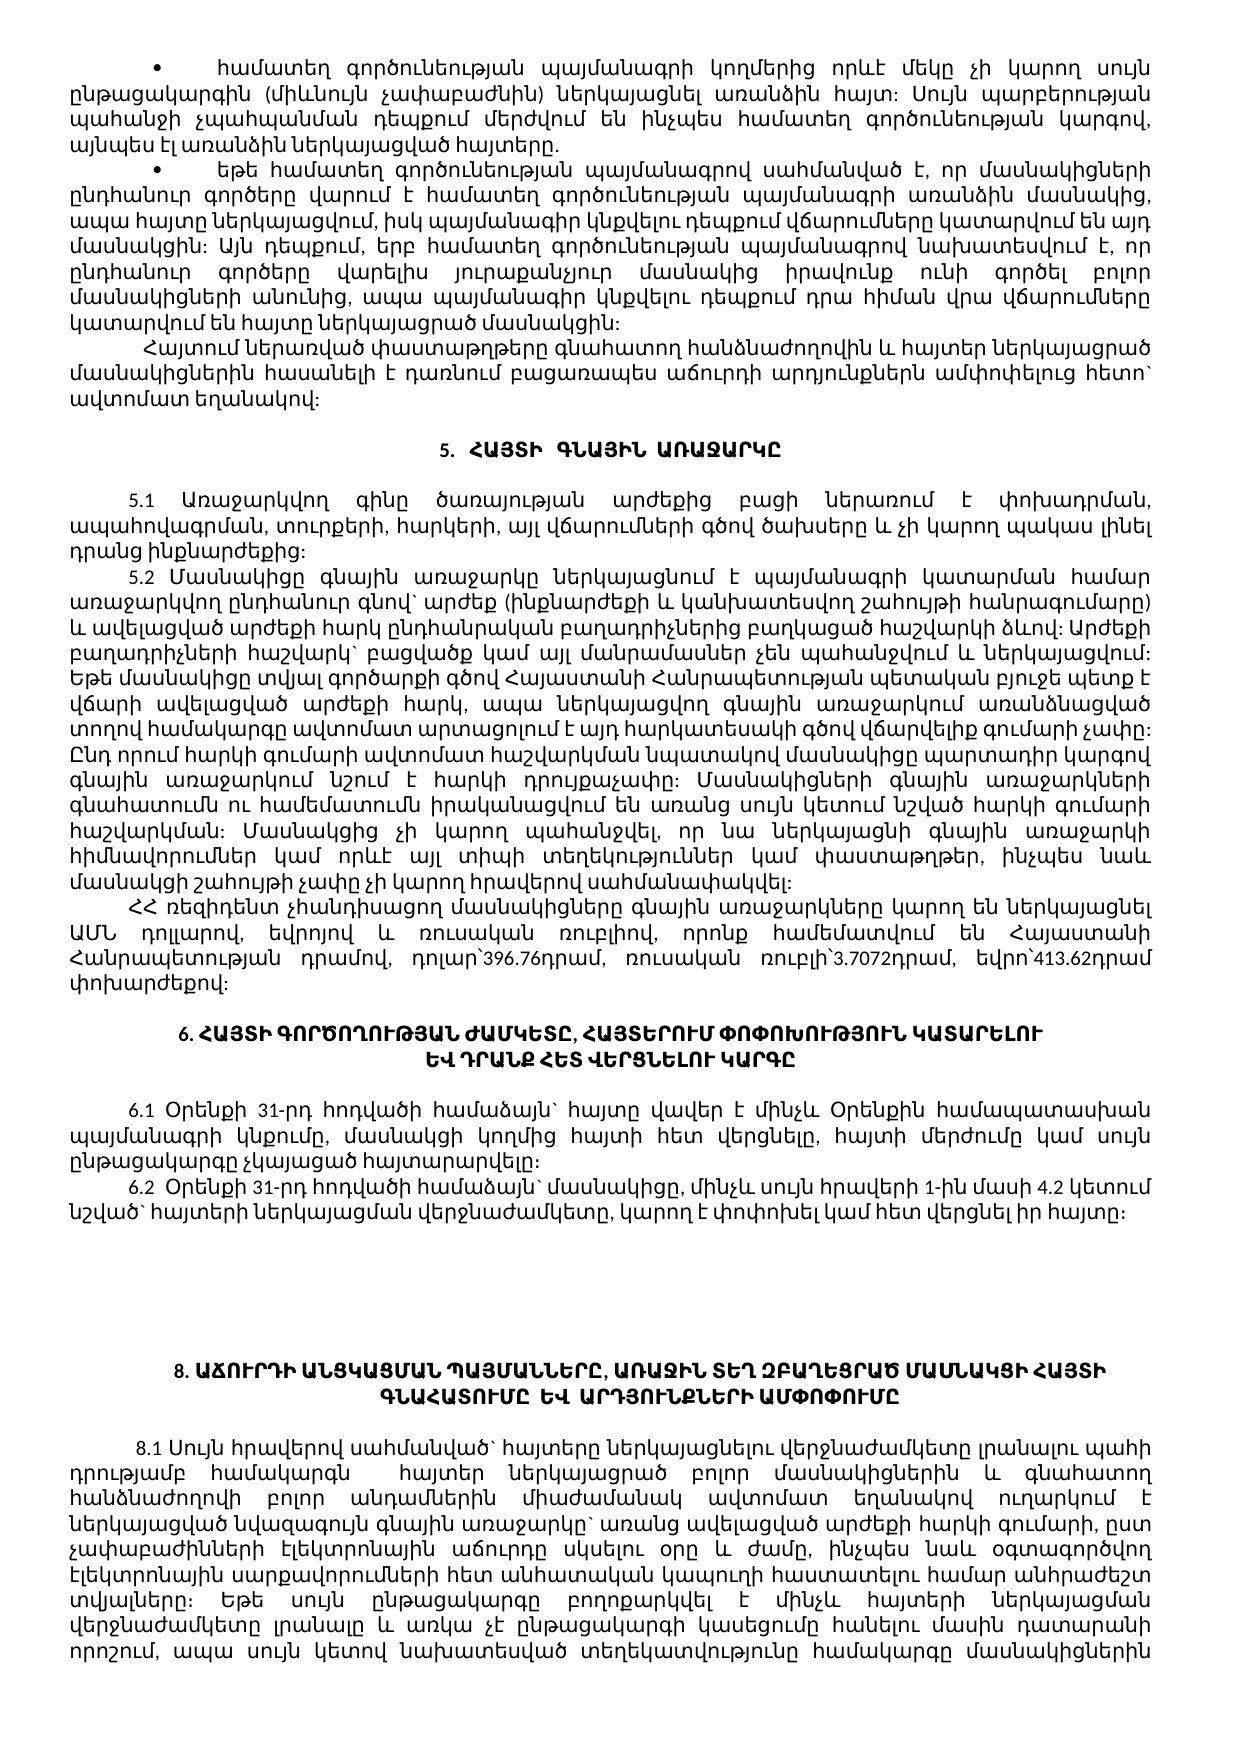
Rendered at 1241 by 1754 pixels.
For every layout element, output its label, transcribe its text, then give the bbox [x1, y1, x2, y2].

text 6.2 Օրենքի 31-րդ հոդվածի համաձայն` մասնակիցը, մինչև սույն հրավերի 1-ին մասի 4.2 կետում նշված` հայտերի ներկայացման վերջնաժամկետը, կարող է փոփոխել կամ հետ վերցնել իր հայտը։ [69, 1174, 1152, 1225]
text ՀՀ ռեզիդենտ չհանդիսացող մասնակիցները գնային առաջարկները կարող են ներկայացնել ԱՄՆ դոլլարով, եվրոյով և ռուսական ռուբլիով, որոնք համեմատվում են Հայաստանի Հանրապետության դրամով, դոլար՝396.76դրամ, ռուսական ռուբլի՝3.7072դրամ, եվրո՝413.62դրամ փոխարժեքով: [69, 894, 1152, 996]
text 6. ՀԱՅՏԻ ԳՈՐԾՈՂՈՒԹՅԱՆ ԺԱՄԿԵՏԸ, ՀԱՅՏԵՐՈՒՄ ՓՈՓՈԽՈՒԹՅՈՒՆ ԿԱՏԱՐԵԼՈՒ [69, 1021, 1152, 1047]
text ԵՎ ԴՐԱՆՔ ՀԵՏ ՎԵՐՑՆԵԼՈՒ ԿԱՐԳԸ [69, 1047, 1152, 1072]
text 5.1 Առաջարկվող գինը ծառայության արժեքից բացի ներառում է փոխադրման, ապահովագրման, տուրքերի, հարկերի, այլ վճարումների գծով ծախսերը և չի կարող պակաս լինել դրանց ինքնարժեքից: [69, 488, 1152, 564]
text 6.1 Օրենքի 31-րդ հոդվածի համաձայն` հայտը վավեր է մինչև Օրենքին համապատասխան պայմանագրի կնքումը, մասնակցի կողմից հայտի հետ վերցնելը, հայտի մերժումը կամ սույն ընթացակարգը չկայացած հայտարարվելը։ [69, 1098, 1152, 1174]
text Հայտում ներառված փաստաթղթերը գնահատող հանձնաժողովին և հայտեր ներկայացրած մասնակիցներին հասանելի է դառնում բացառապես աճուրդի արդյունքներն ամփոփելուց հետո` ավտոմատ եղանակով: [69, 335, 1152, 411]
text 5. ՀԱՅՏԻ ԳՆԱՅԻՆ ԱՌԱՋԱՐԿԸ [69, 437, 1152, 462]
text 5.2 Մասնակիցը գնային առաջարկը ներկայացնում է պայմանագրի կատարման համար առաջարկվող ընդհանուր գնով` արժեք (ինքնարժեքի և կանխատեսվող շահույթի հանրագումարը) և ավելացված արժեքի հարկ ընդհանրական բաղադրիչներից բաղկացած հաշվարկի ձևով: Արժեքի բաղադրիչների հաշվարկ` բացվածք կամ այլ մանրամասներ չեն պահանջվում և ներկայացվում: Եթե մասնակիցը տվյալ գործարքի գծով Հայաստանի Հանրապետության պետական բյուջե պետք է վճարի ավելացված արժեքի հարկ, ապա ներկայացվող գնային առաջարկում առանձնացված տողով համակարգը ավտոմատ արտացոլում է այդ հարկատեսակի գծով վճարվելիք գումարի չափը: Ընդ որում հարկի գումարի ավտոմատ հաշվարկման նպատակով մասնակիցը պարտադիր կարգով գնային առաջարկում նշում է հարկի դրույքաչափը: Մասնակիցների գնային առաջարկների գնահատումն ու համեմատումն իրականացվում են առանց սույն կետում նշված հարկի գումարի հաշվարկման: Մասնակցից չի կարող պահանջվել, որ նա ներկայացնի գնային առաջարկի հիմնավորումներ կամ որևէ այլ տիպի տեղեկություններ կամ փաստաթղթեր, ինչպես նաև մասնակցի շահույթի չափը չի կարող հրավերով սահմանափակվել: [69, 564, 1152, 894]
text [69, 1435, 1152, 1663]
list համատեղ գործունեության պայմանագրի կողմերից որևէ մեկը չի կարող սույն ընթացակարգին (միևնույն չափաբաժնին) ներկայացնել առանձին հայտ: Սույն պարբերության պահանջի չպահպանման դեպքում մերժվում են ինչպես համատեղ գործունեության կարգով, այնպես էլ առանձին ներկայացված հայտերը. [69, 56, 1152, 157]
text 8. ԱՃՈՒՐԴԻ ԱՆՑԿԱՑՄԱՆ ՊԱՅՄԱՆՆԵՐԸ, ԱՌԱՋԻՆ ՏԵՂ ԶԲԱՂԵՑՐԱԾ ՄԱՍՆԱԿՑԻ ՀԱՅՏԻ [69, 1358, 1152, 1384]
text ԳՆԱՀԱՏՈՒՄԸ ԵՎ ԱՐԴՅՈՒՆՔՆԵՐԻ ԱՄՓՈՓՈՒՄԸ [69, 1384, 1152, 1409]
list եթե համատեղ գործունեության պայմանագրով սահմանված է, որ մասնակիցների ընդհանուր գործերը վարում է համատեղ գործունեության պայմանագրի առանձին մասնակից, ապա հայտը ներկայացվում, իսկ պայմանագիր կնքվելու դեպքում վճարումները կատարվում են այդ մասնակցին: Այն դեպքում, երբ համատեղ գործունեության պայմանագրով նախատեսվում է, որ ընդհանուր գործերը վարելիս յուրաքանչյուր մասնակից իրավունք ունի գործել բոլոր մասնակիցների անունից, ապա պայմանագիր կնքվելու դեպքում դրա հիման վրա վճարումները կատարվում են հայտը ներկայացրած մասնակցին: [69, 157, 1152, 335]
